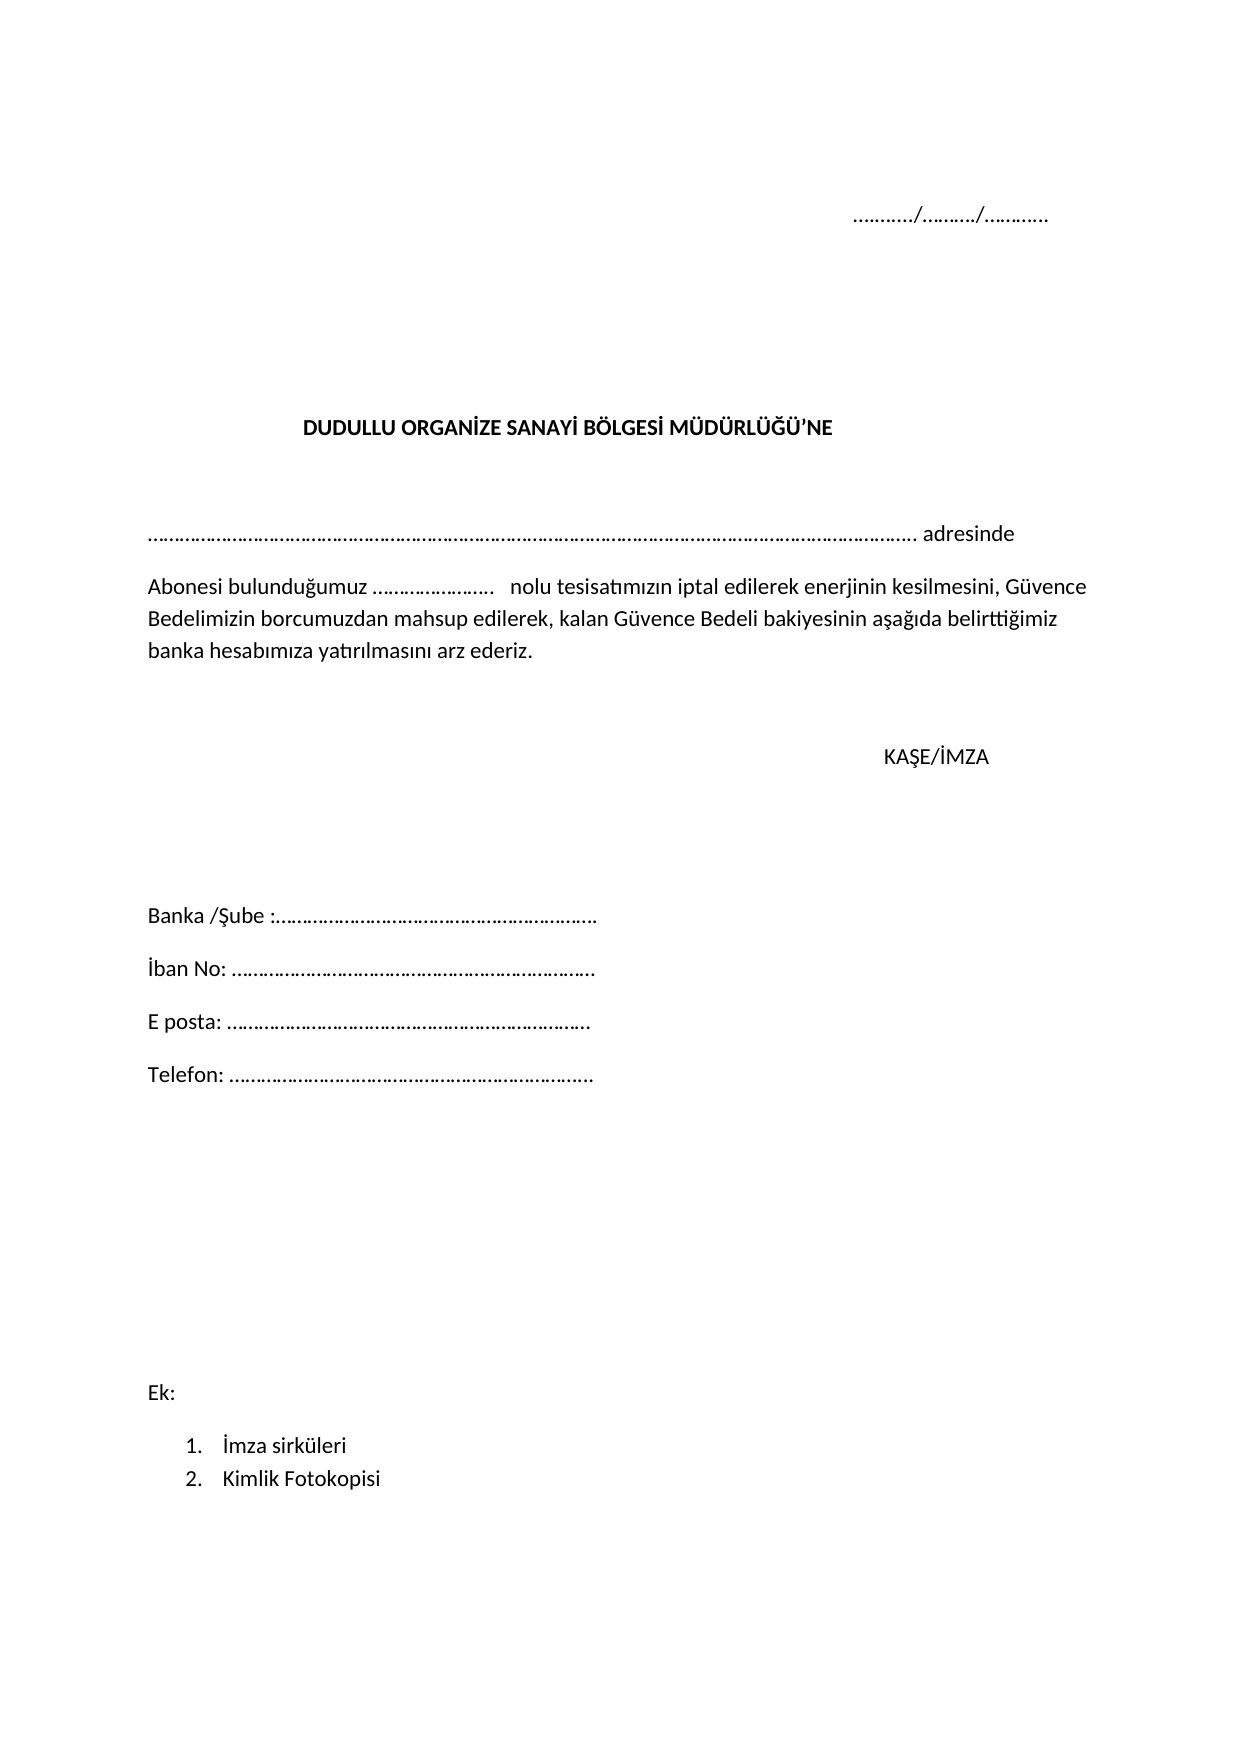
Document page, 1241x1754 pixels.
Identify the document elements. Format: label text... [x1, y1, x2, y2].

text ……………………………………………………………………………………………………………………………….. adresinde [148, 519, 1093, 547]
text İban No: …………………………………………………………… [148, 954, 1093, 982]
list Kimlik Fotokopisi [185, 1464, 1093, 1492]
text Abonesi bulunduğumuz ………………….. nolu tesisatımızın iptal edilerek enerjinin kesilmesini, Güvence Bedelimizin borcumuzdan mahsup edilerek, kalan Güvence Bedeli bakiyesinin aşağıda belirttiğimiz banka hesabımıza yatırılmasını arz ederiz. [148, 572, 1093, 664]
text Ek: [148, 1378, 1093, 1406]
text ….…..../………./………... [148, 201, 1093, 229]
text Telefon: …………………………………………………………... [148, 1060, 1093, 1088]
text Banka /Şube :……………………………………………………. [148, 901, 1093, 929]
list İmza sirküleri [185, 1431, 1093, 1459]
text DUDULLU ORGANİZE SANAYİ BÖLGESİ MÜDÜRLÜĞÜ’NE [148, 413, 1093, 441]
text KAŞE/İMZA [148, 742, 1093, 770]
text E posta: …………………………………………………………… [148, 1007, 1093, 1035]
